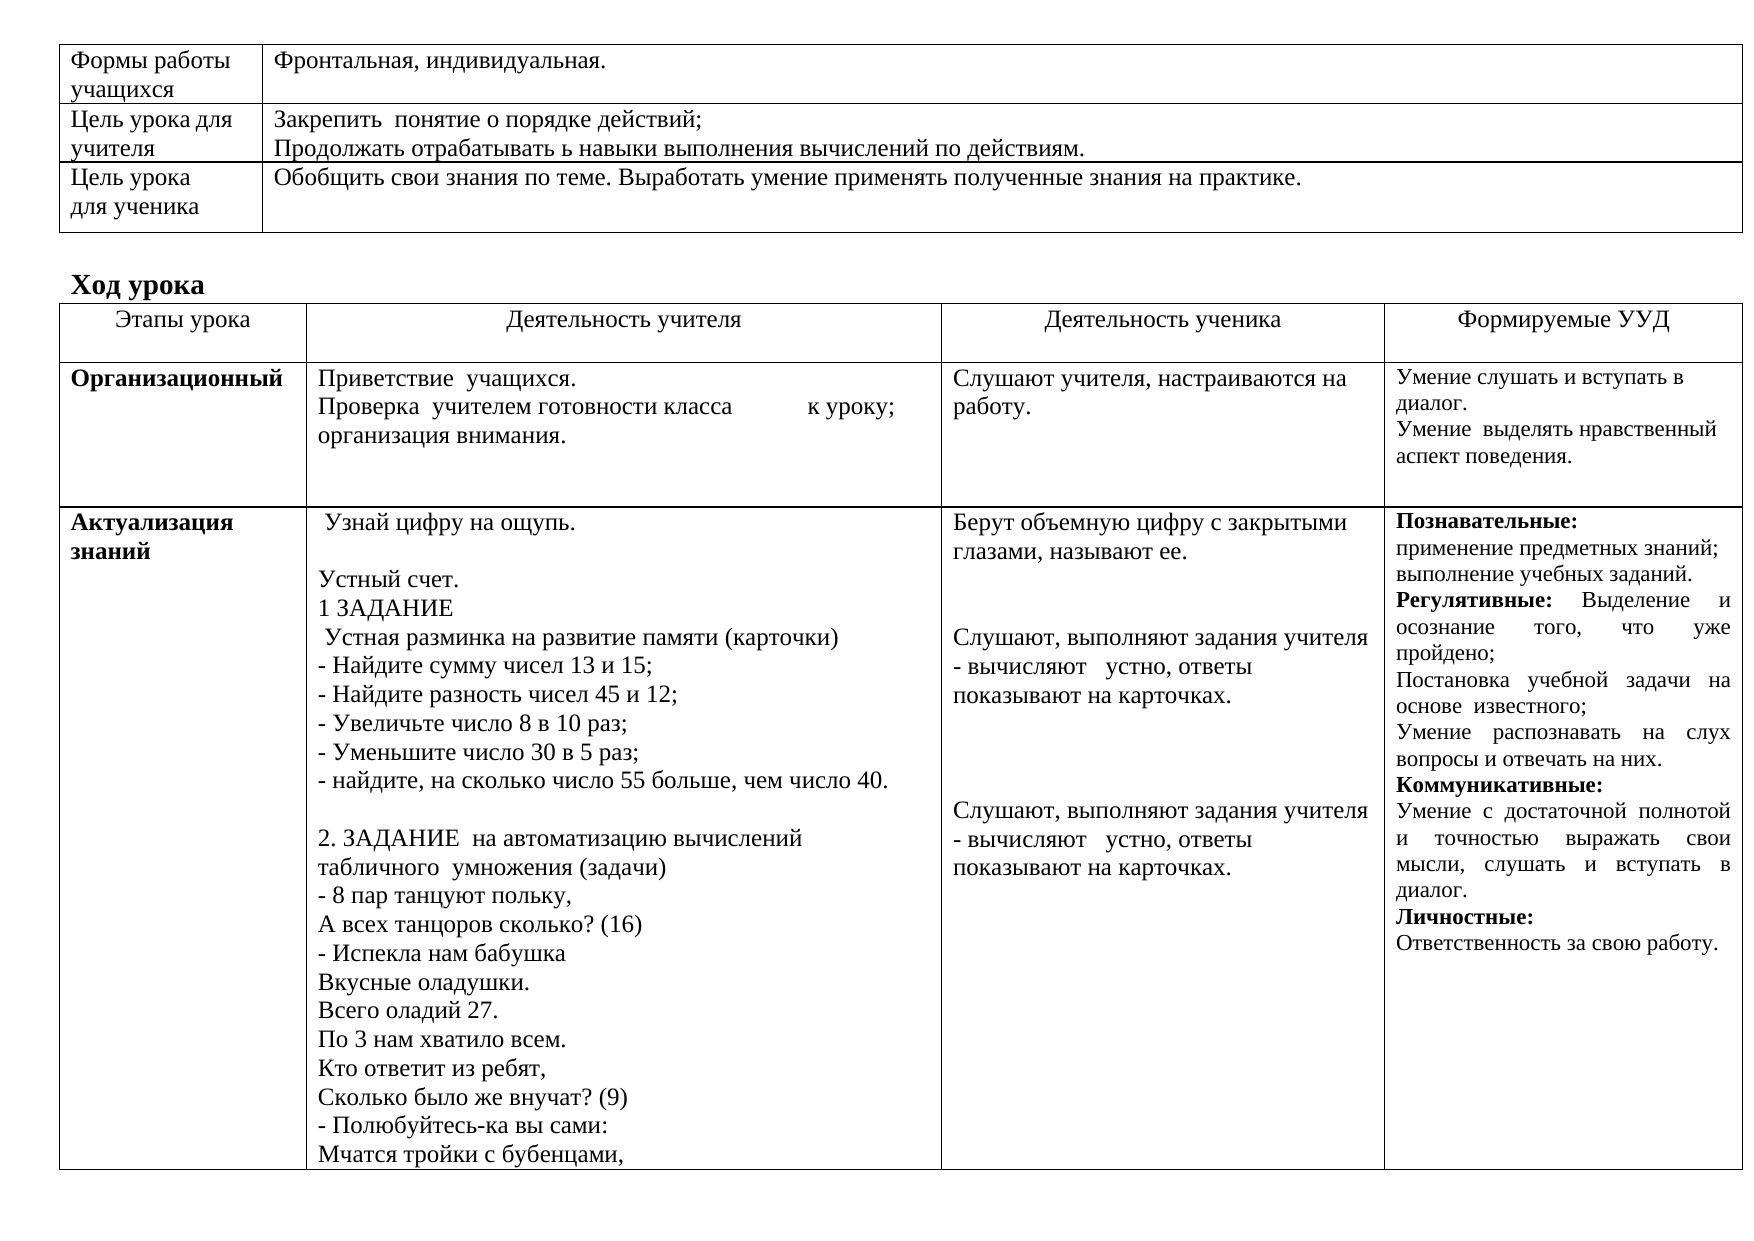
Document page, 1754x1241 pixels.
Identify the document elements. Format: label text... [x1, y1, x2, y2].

table_cell Формы работы учащихся [60, 45, 262, 103]
table_cell Приветствие учащихся. Проверка учителем готовности класса к уроку; организация внимания. [307, 363, 941, 506]
table_cell Закрепить понятие о порядке действий; Продолжать отрабатывать ь навыки выполнения вычислений по действиям. [263, 104, 1742, 161]
table_cell Цель урока для ученика [60, 163, 262, 232]
table_cell Этапы урока [60, 304, 306, 362]
table_cell Ход урока [59, 233, 1742, 303]
table_cell Обобщить свои знания по теме. Выработать умение применять полученные знания на практике. [263, 163, 1742, 232]
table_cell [1385, 508, 1742, 1169]
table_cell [307, 508, 941, 1169]
table_cell Цель урока для учителя [60, 104, 262, 161]
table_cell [942, 508, 1384, 1169]
table_cell Деятельность ученика [942, 304, 1384, 362]
table_cell Актуализация знаний [60, 508, 306, 1169]
table_cell Формируемые УУД [1385, 304, 1742, 362]
table_cell Фронтальная, индивидуальная. [263, 45, 1742, 103]
table_cell Умение слушать и вступать в диалог. Умение выделять нравственный аспект поведения. [1385, 363, 1742, 506]
table_cell Слушают учителя, настраиваются на работу. [942, 363, 1384, 506]
table_cell Деятельность учителя [307, 304, 941, 362]
table_cell Организационный [60, 363, 306, 506]
